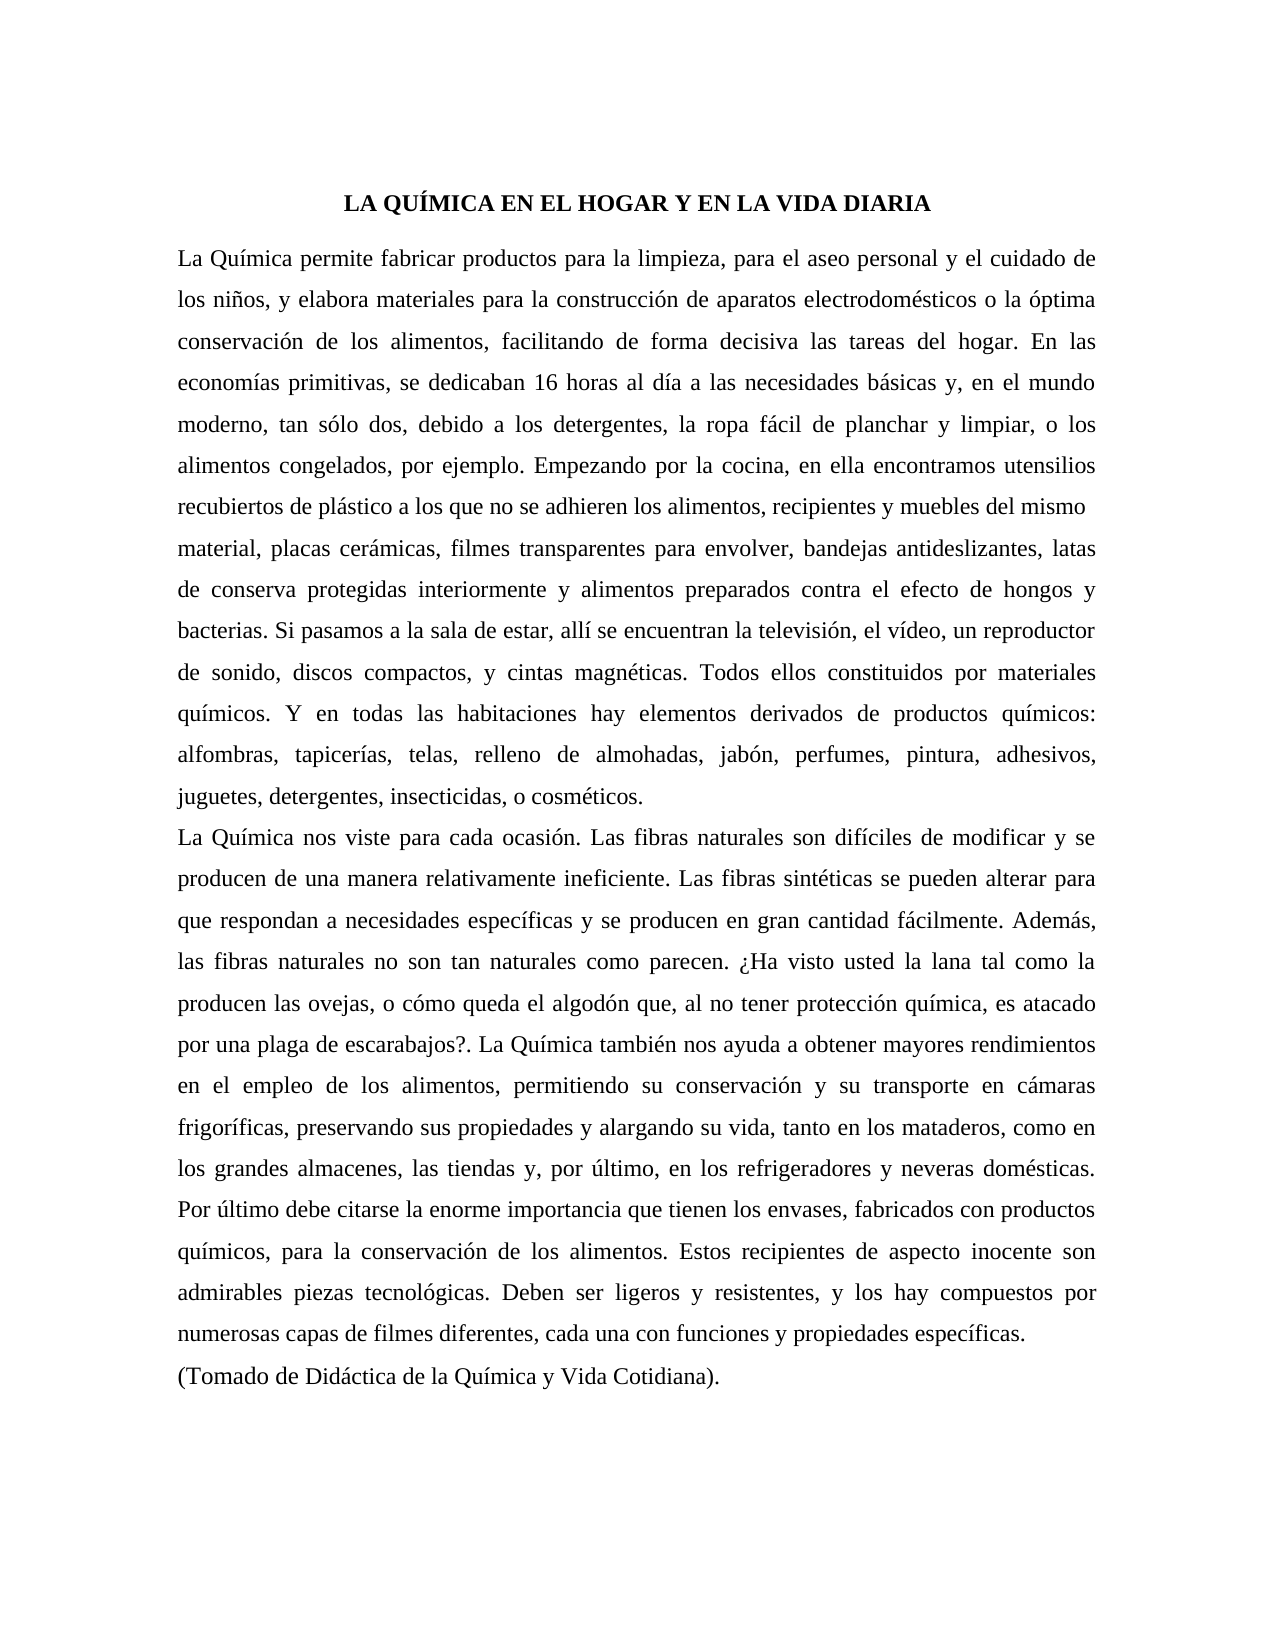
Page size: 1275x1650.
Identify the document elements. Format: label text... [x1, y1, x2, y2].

text La Química nos viste para cada ocasión. Las fibras naturales son difíciles de modificar y se producen de una manera relativamente ineficiente. Las fibras sintéticas se pueden alterar para que respondan a necesidades específicas y se producen en gran cantidad fácilmente. Además, las fibras naturales no son tan naturales como parecen. ¿Ha visto usted la lana tal como la producen las ovejas, o cómo queda el algodón que, al no tener protección química, es atacado por una plaga de escarabajos?. La Química también nos ayuda a obtener mayores rendimientos en el empleo de los alimentos, permitiendo su conservación y su transporte en cámaras frigoríficas, preservando sus propiedades y alargando su vida, tanto en los mataderos, como en los grandes almacenes, las tiendas y, por último, en los refrigeradores y neveras domésticas. Por último debe citarse la enorme importancia que tienen los envases, fabricados con productos químicos, para la conservación de los alimentos. Estos recipientes de aspecto inocente son admirables piezas tecnológicas. Deben ser ligeros y resistentes, y los hay compuestos por numerosas capas de filmes diferentes, cada una con funciones y propiedades específicas. [177, 823, 1098, 1347]
text (Tomado de Didáctica de la Química y Vida Cotidiana). [177, 1361, 1098, 1389]
text La Química permite fabricar productos para la limpieza, para el aseo personal y el cuidado de los niños, y elabora materiales para la construcción de aparatos electrodomésticos o la óptima conservación de los alimentos, facilitando de forma decisiva las tareas del hogar. En las economías primitivas, se dedicaban 16 horas al día a las necesidades básicas y, en el mundo moderno, tan sólo dos, debido a los detergentes, la ropa fácil de planchar y limpiar, o los alimentos congelados, por ejemplo. Empezando por la cocina, en ella encontramos utensilios recubiertos de plástico a los que no se adhieren los alimentos, recipientes y muebles del mismo [177, 244, 1098, 520]
text material, placas cerámicas, filmes transparentes para envolver, bandejas antideslizantes, latas de conserva protegidas interiormente y alimentos preparados contra el efecto de hongos y bacterias. Si pasamos a la sala de estar, allí se encuentran la televisión, el vídeo, un reproductor de sonido, discos compactos, y cintas magnéticas. Todos ellos constituidos por materiales químicos. Y en todas las habitaciones hay elementos derivados de productos químicos: alfombras, tapicerías, telas, relleno de almohadas, jabón, perfumes, pintura, adhesivos, juguetes, detergentes, insecticidas, o cosméticos. [177, 534, 1098, 809]
text LA QUÍMICA EN EL HOGAR Y EN LA VIDA DIARIA [177, 189, 1098, 217]
